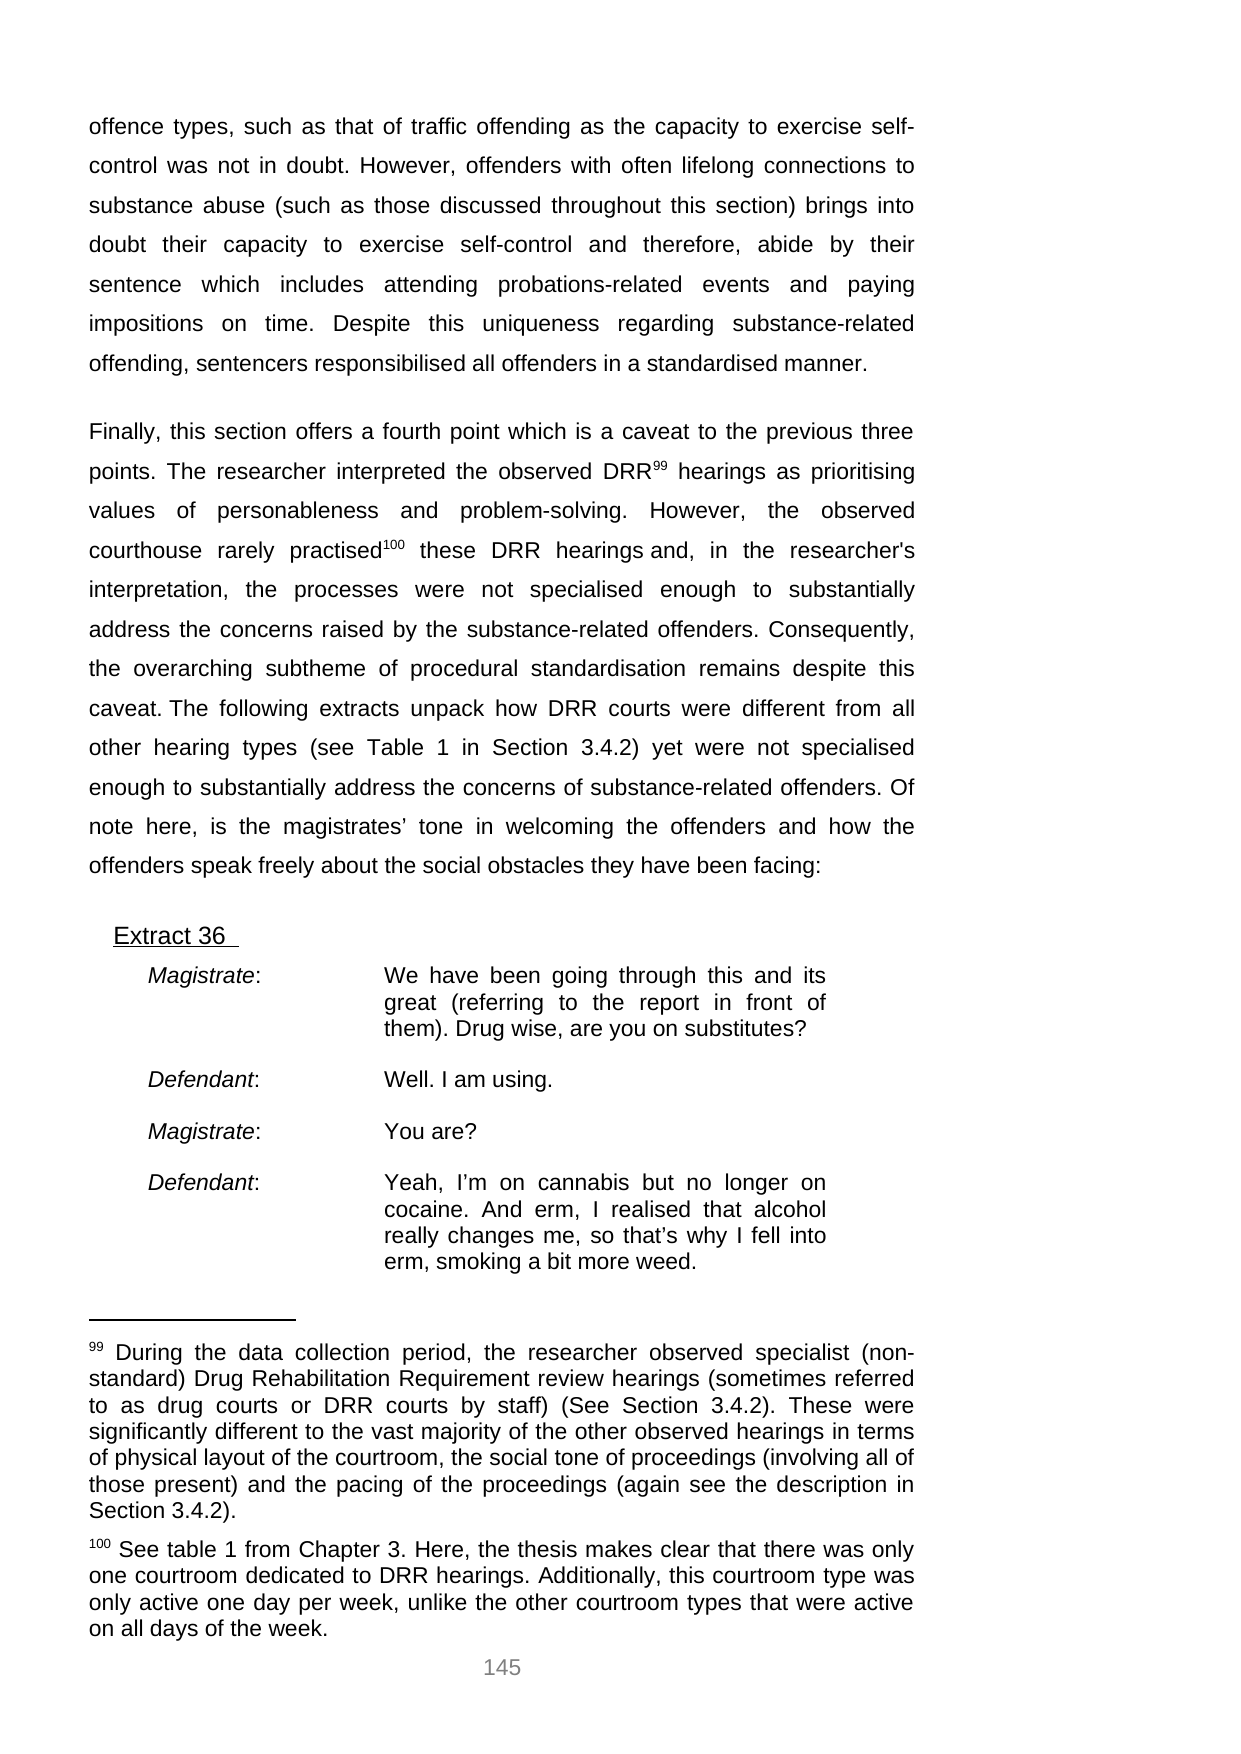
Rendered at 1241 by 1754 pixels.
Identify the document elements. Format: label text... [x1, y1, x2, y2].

text Defendant: Well. I am using. [148, 1066, 827, 1093]
text Defendant: Yeah, I’m on cannabis but no longer on cocaine. And erm, I realised that alcohol really changes me, so that’s why I fell into erm, smoking a bit more weed. [148, 1169, 827, 1274]
text Finally, this section offers a fourth point which is a caveat to the previous three points. The researcher interpreted the observed DRR hearings as prioritising values of personableness and problem-solving. However, the observed courthouse rarely practised these DRR hearings and, in the researcher's interpretation, the processes were not specialised enough to substantially address the concerns raised by the substance-related offenders. Consequently, the overarching subtheme of procedural standardisation remains despite this caveat. The following extracts unpack how DRR courts were different from all other hearing types (see Table 1 in Section 3.4.2) yet were not specialised enough to substantially address the concerns of substance-related offenders. Of note here, is the magistrates’ tone in welcoming the offenders and how the offenders speak freely about the social obstacles they have been facing: [89, 418, 915, 879]
text Magistrate: You are? [148, 1118, 827, 1144]
text Magistrate: We have been going through this and its great (referring to the report in front of them). Drug wise, are you on substitutes? [148, 962, 827, 1041]
